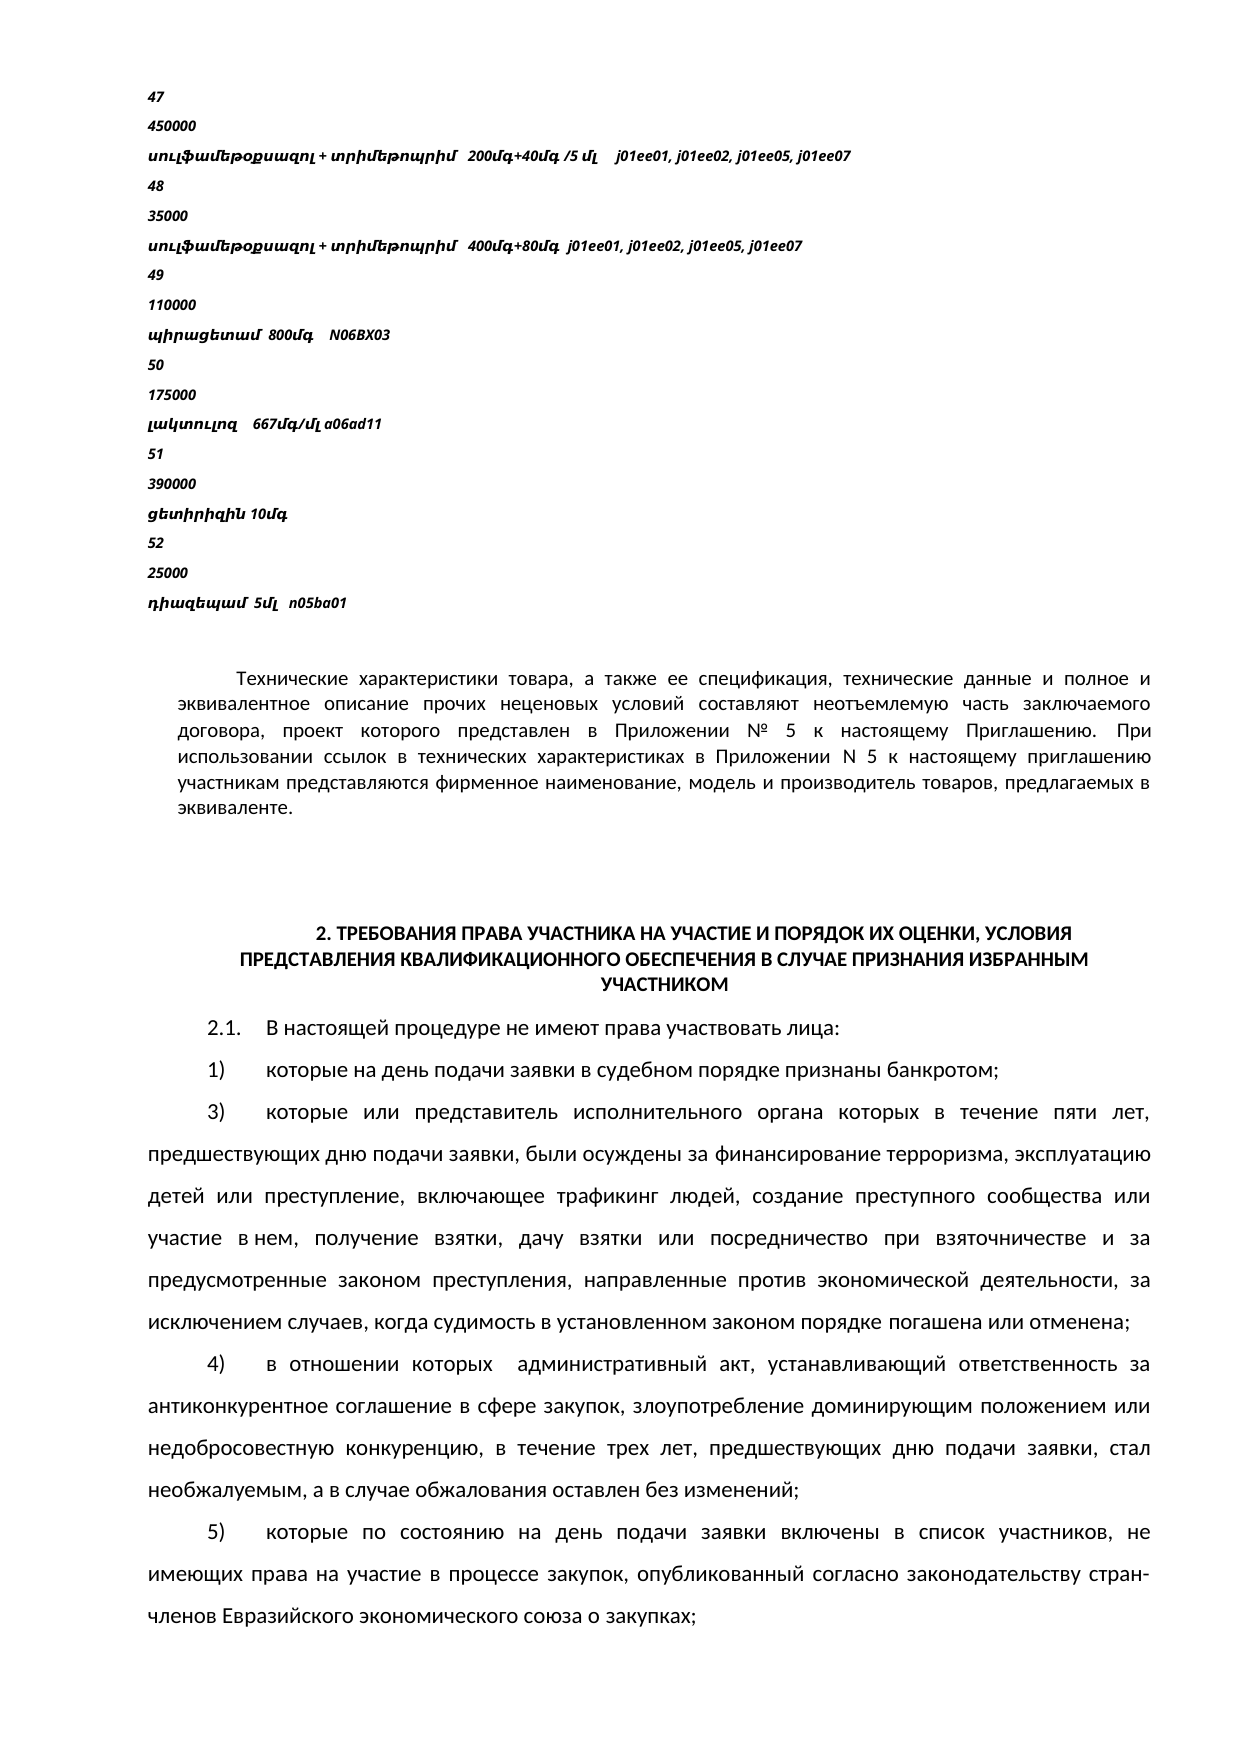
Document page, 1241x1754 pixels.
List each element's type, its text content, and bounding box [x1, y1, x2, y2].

text 3) которые или представитель исполнительного органа которых в течение пяти лет, предшествующих дню подачи заявки, были осуждены за финансирование терроризма, эксплуатацию детей или преступление, включающее трафикинг людей, создание преступного сообщества или участие в нем, получение взятки, дачу взятки или посредничество при взяточничестве и за предусмотренные законом преступления, направленные против экономической деятельности, за исключением случаев, когда судимость в установленном законом порядке погашена или отменена; [148, 1097, 1152, 1335]
text 2. ТРЕБОВАНИЯ ПРАВА УЧАСТНИКА НА УЧАСТИЕ И ПОРЯДОК ИХ ОЦЕНКИ, УСЛОВИЯ ПРЕДСТАВЛЕНИЯ КВАЛИФИКАЦИОННОГО ОБЕСПЕЧЕНИЯ В СЛУЧАЕ ПРИЗНАНИЯ ИЗБРАННЫМ УЧАСТНИКОМ [177, 921, 1152, 997]
text 2.1. В настоящей процедуре не имеют права участвовать лица: [148, 1013, 1152, 1042]
text 5) которые по состоянию на день подачи заявки включены в список участников, не имеющих права на участие в процессе закупок, опубликованный согласно законодательству стран-членов Евразийского экономического союза о закупках; [148, 1517, 1152, 1629]
text 1) которые на день подачи заявки в судебном порядке признаны банкротом; [148, 1056, 1152, 1083]
text Технические характеристики товара, а также ее спецификация, технические данные и полное и эквивалентное описание прочих неценовых условий составляют неотъемлемую часть заключаемого договора, проект которого представлен в Приложении № 5 к настоящему Приглашению. При использовании ссылок в технических характеристиках в Приложении N 5 к настоящему приглашению участникам представляются фирменное наименование, модель и производитель товаров, предлагаемых в эквиваленте. [177, 665, 1152, 820]
text 4) в отношении которых административный акт, устанавливающий ответственность за антиконкурентное соглашение в сфере закупок, злоупотребление доминирующим положением или недобросовестную конкуренцию, в течение трех лет, предшествующих дню подачи заявки, стал необжалуемым, а в случае обжалования оставлен без изменений; [148, 1349, 1152, 1503]
